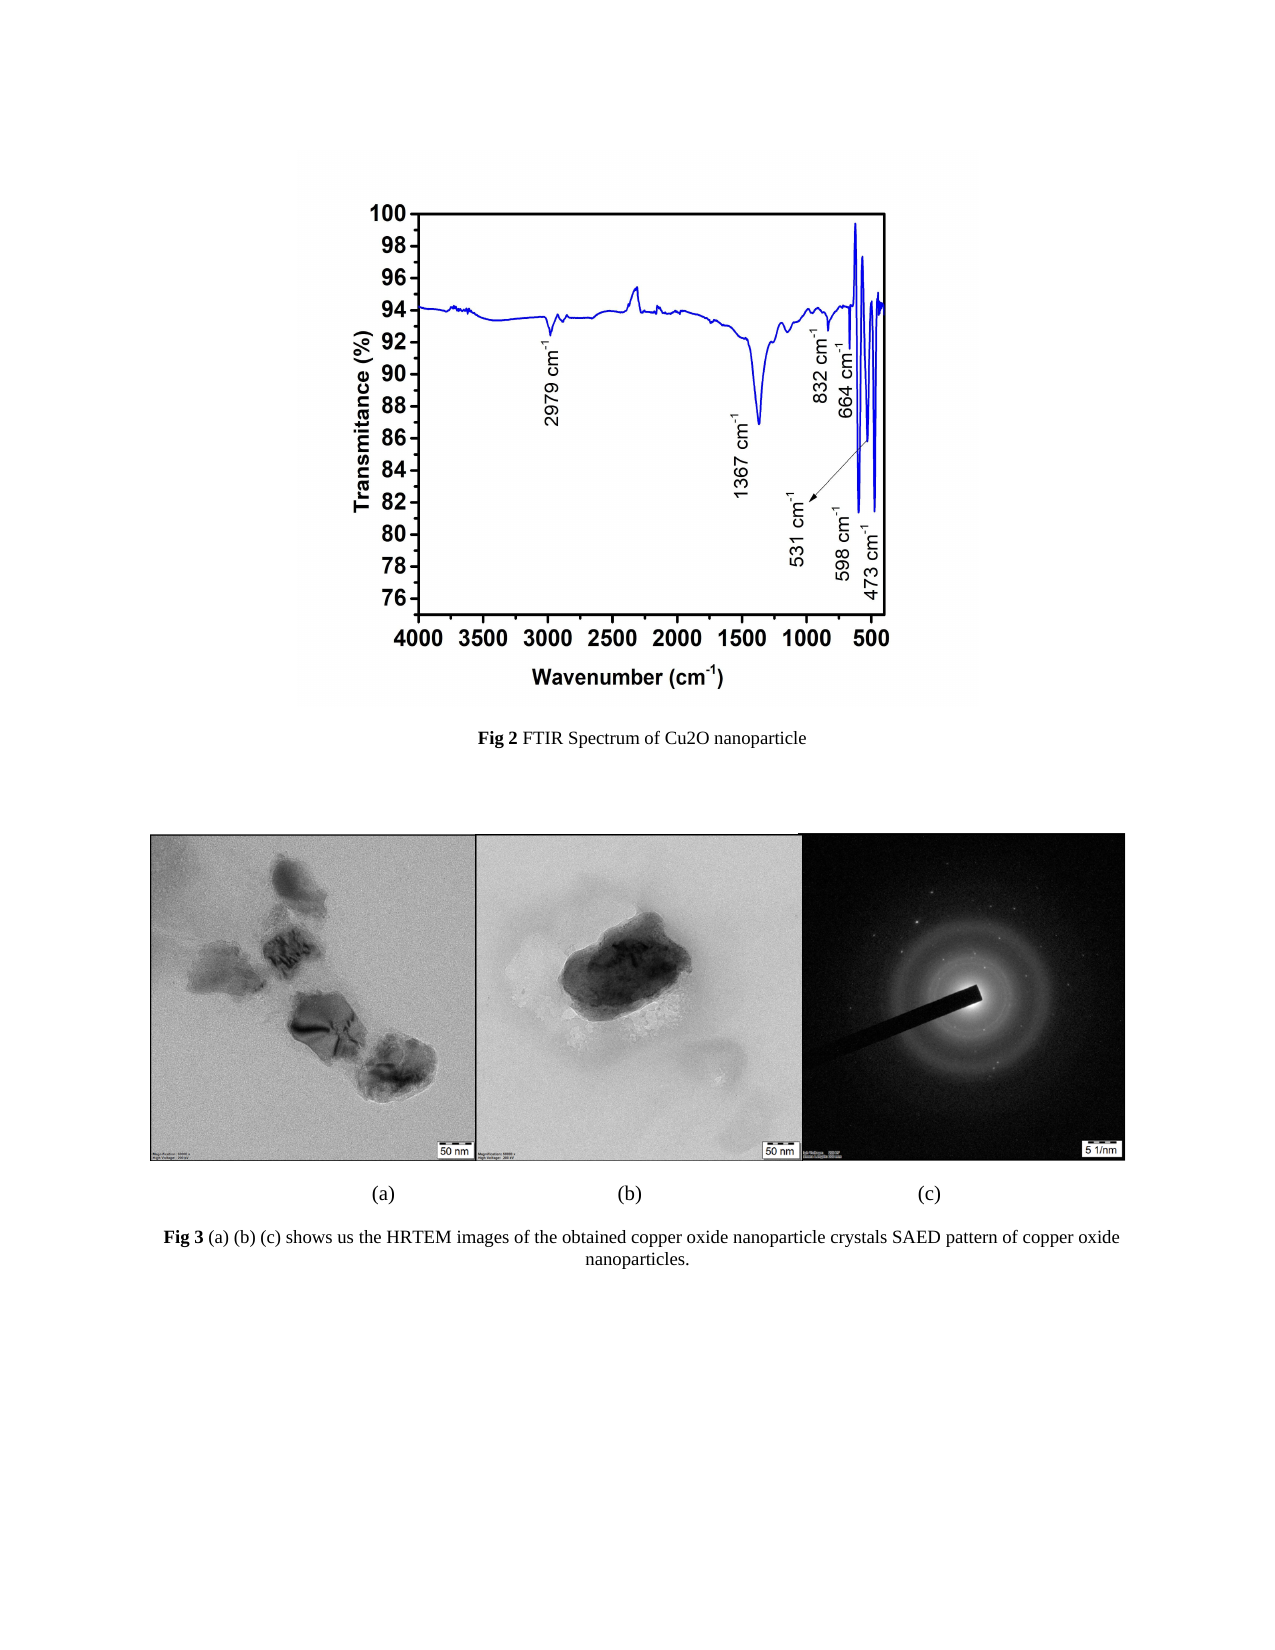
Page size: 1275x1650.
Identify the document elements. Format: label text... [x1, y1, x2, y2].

text Fig 3 (a) (b) (c) shows us the HRTEM images of the obtained copper oxide nanoparticle crystals SAED pattern of copper oxide nanoparticles. [150, 1226, 1125, 1269]
picture [150, 833, 1125, 1161]
picture [296, 150, 979, 707]
text Fig 2 FTIR Spectrum of Cu2O nanoparticle [150, 727, 1125, 749]
list (b) (c) [187, 1181, 1125, 1205]
